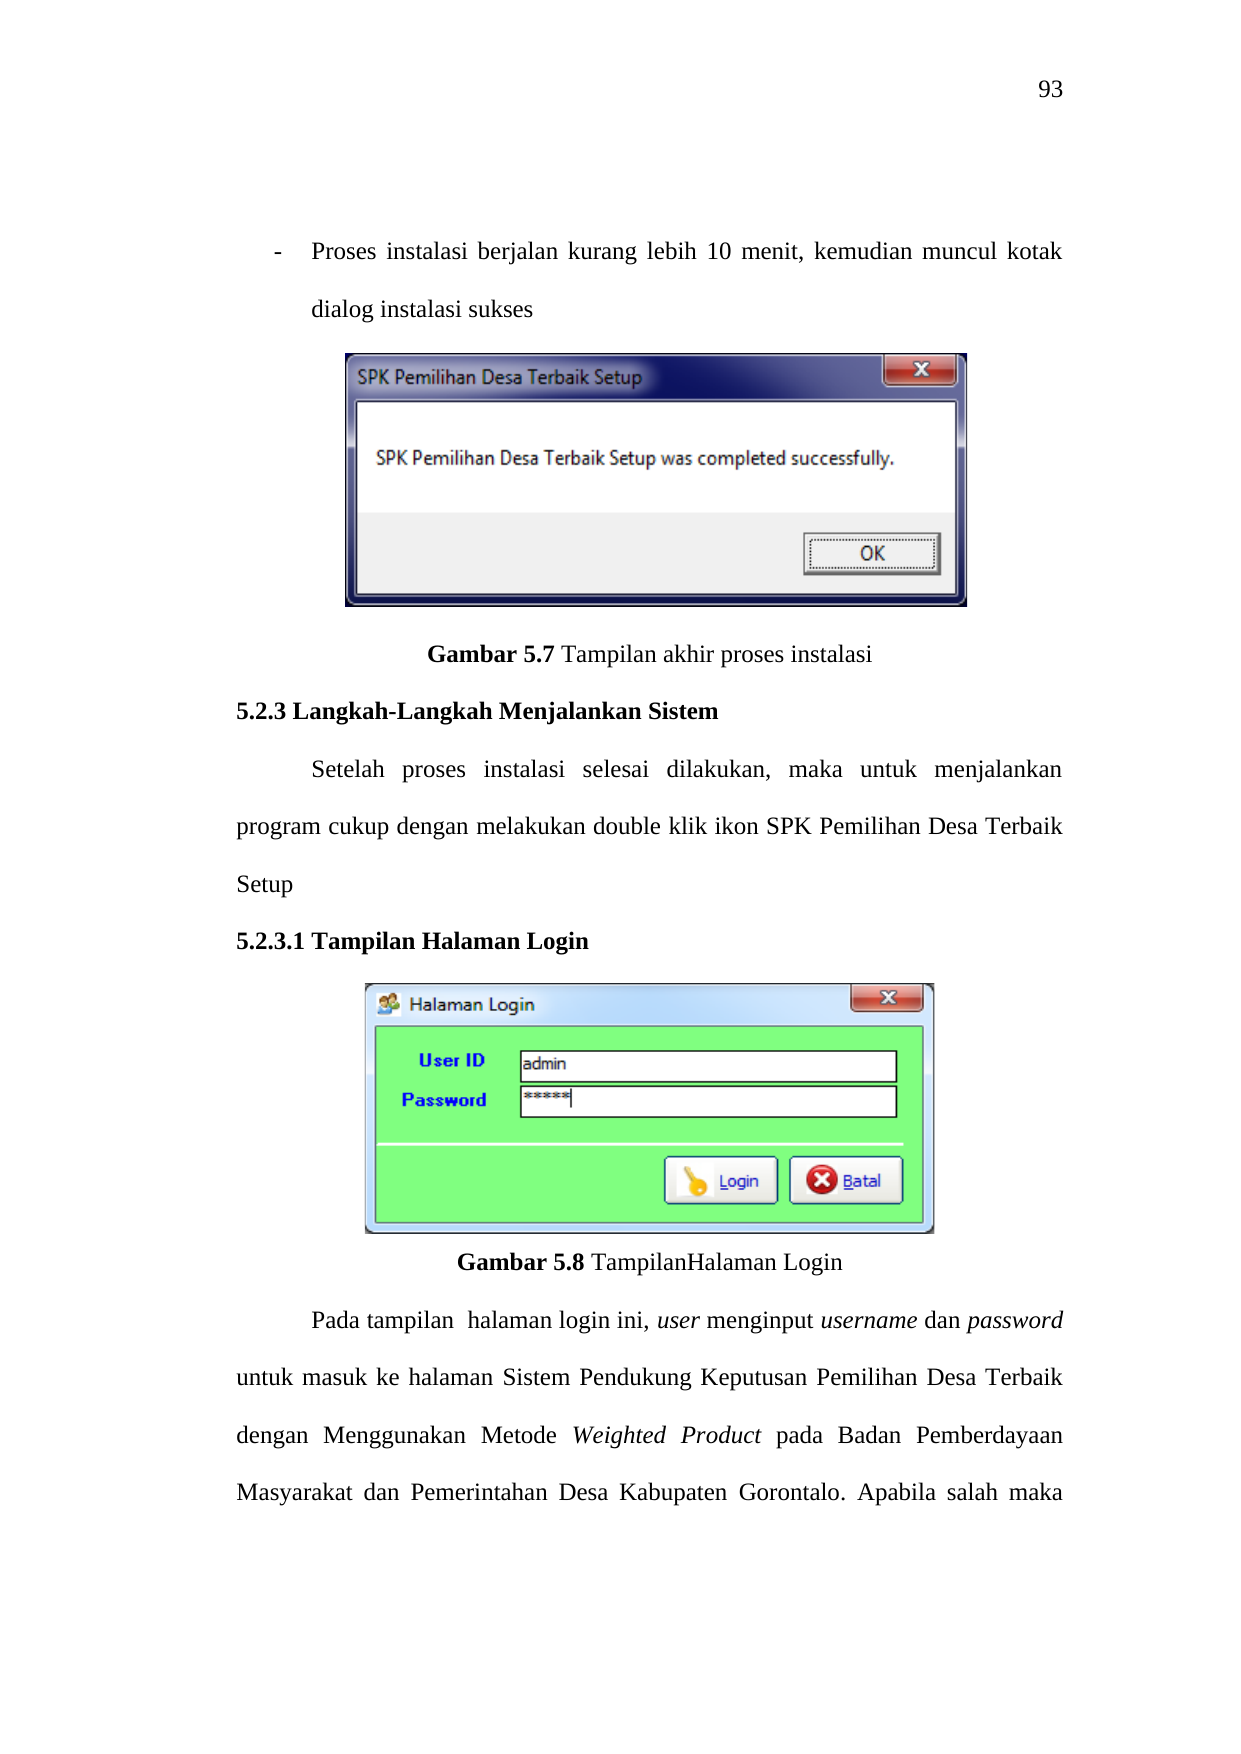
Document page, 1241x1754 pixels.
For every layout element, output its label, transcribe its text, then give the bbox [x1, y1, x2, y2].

list Proses instalasi berjalan kurang lebih 10 menit, kemudian muncul kotak dialog instalasi sukses [274, 236, 1063, 322]
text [236, 1305, 1063, 1506]
text Gambar 5.8 TampilanHalaman Login [236, 1247, 1063, 1276]
picture [364, 983, 935, 1234]
text 5.2.3 Langkah-Langkah Menjalankan Sistem [236, 696, 1063, 725]
text Gambar 5.7 Tampilan akhir proses instalasi [236, 639, 1063, 667]
text 5.2.3.1 Tampilan Halaman Login [236, 926, 1063, 955]
text Setelah proses instalasi selesai dilakukan, maka untuk menjalankan program cukup dengan melakukan double klik ikon SPK Pemilihan Desa Terbaik Setup [236, 754, 1063, 897]
picture [345, 353, 968, 607]
